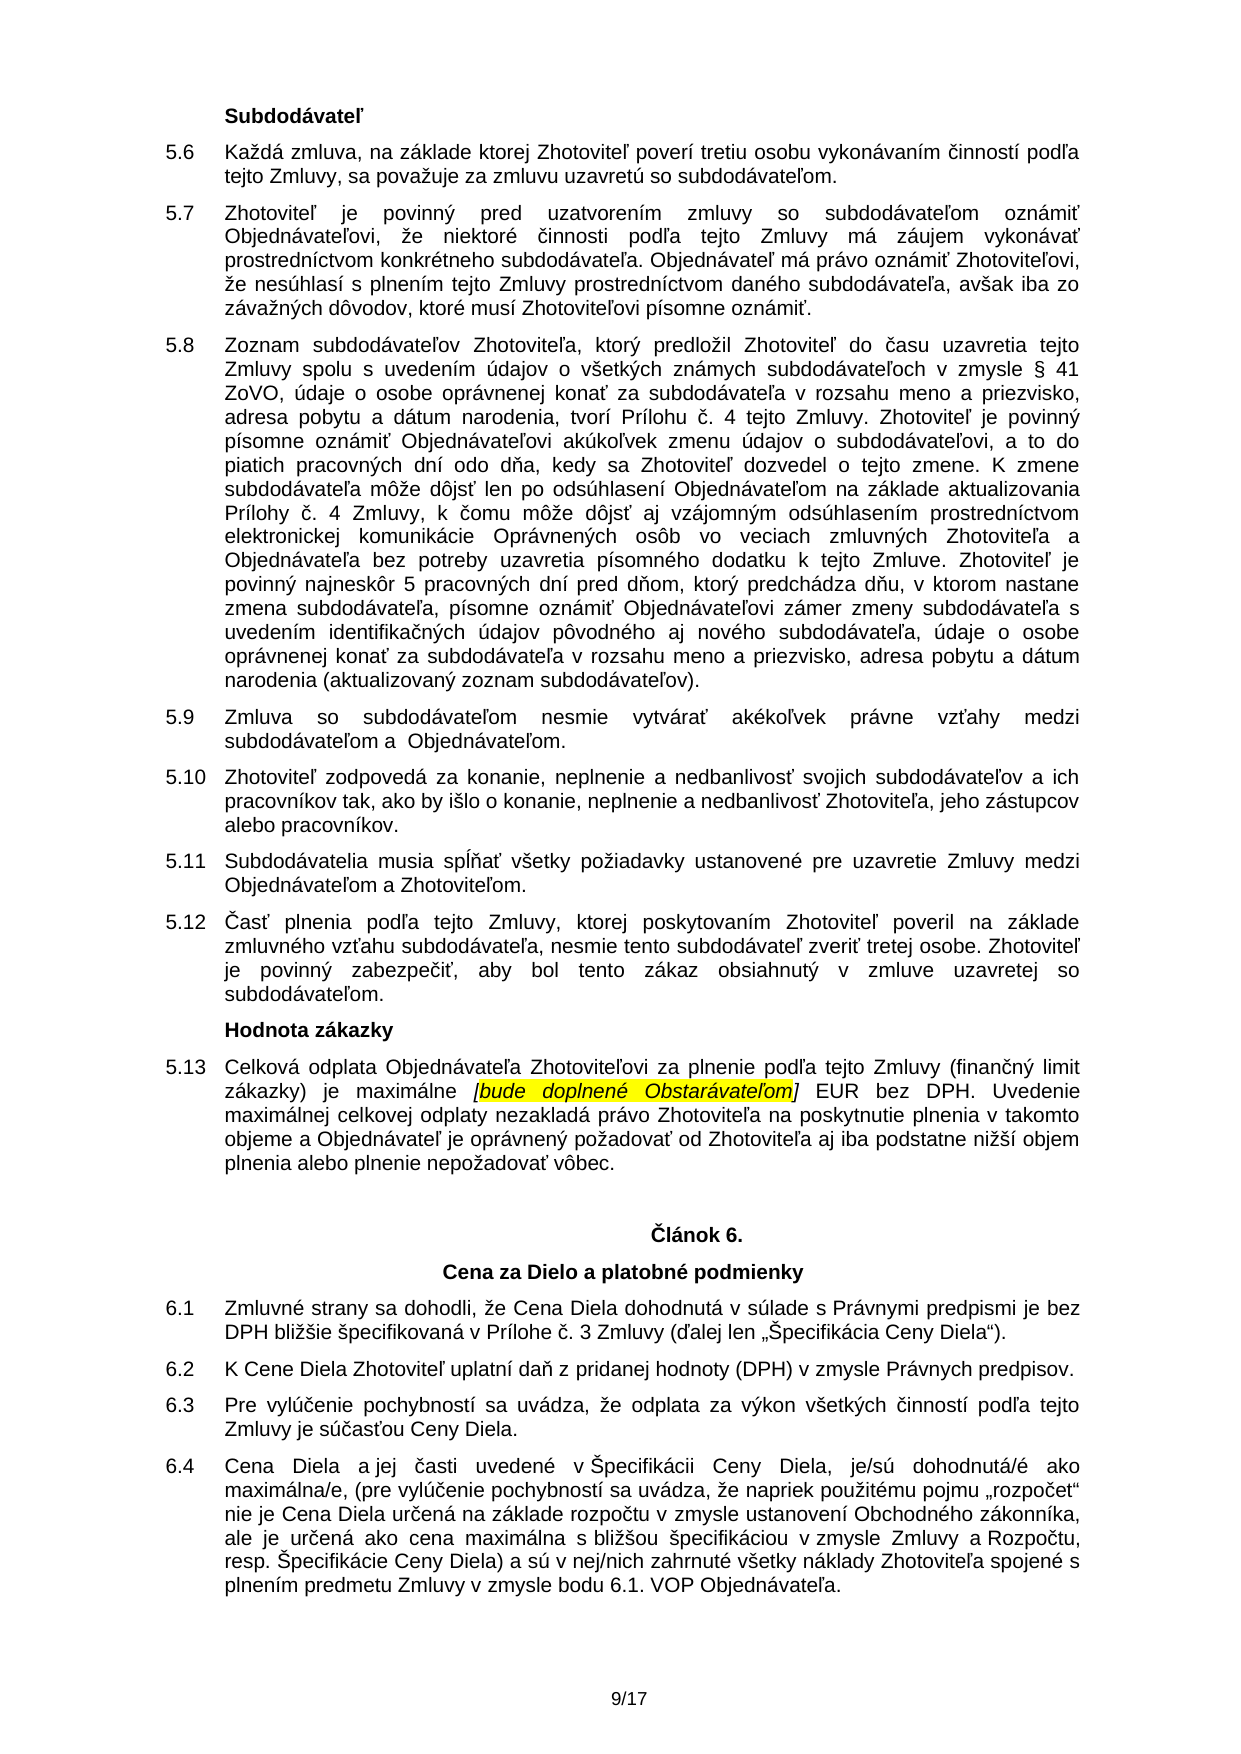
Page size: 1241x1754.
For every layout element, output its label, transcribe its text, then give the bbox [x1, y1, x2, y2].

text Subdodávateľ [224, 103, 1081, 127]
list Cena Diela a jej časti uvedené v Špecifikácii Ceny Diela, je/sú dohodnutá/é ako maximálna/e, (pre vylúčenie pochybností sa uvádza, že napriek použitému pojmu „rozpočet“ nie je Cena Diela určená na základe rozpočtu v zmysle ustanovení Obchodného zákonníka, ale je určená ako cena maximálna s bližšou špecifikáciou v zmysle Zmluvy a Rozpočtu, resp. Špecifikácie Ceny Diela) a sú v nej/nich zahrnuté všetky náklady Zhotoviteľa spojené s plnením predmetu Zmluvy v zmysle bodu 6.1. VOP Objednávateľa. [165, 1453, 1081, 1597]
list Zmluvné strany sa dohodli, že Cena Diela dohodnutá v súlade s Právnymi predpismi je bez DPH bližšie špecifikovaná v Prílohe č. 3 Zmluvy (ďalej len „Špecifikácia Ceny Diela“). [165, 1296, 1081, 1344]
list Zmluva so subdodávateľom nesmie vytvárať akékoľvek právne vzťahy medzi subdodávateľom a Objednávateľom. [165, 704, 1081, 752]
list Zoznam subdodávateľov Zhotoviteľa, ktorý predložil Zhotoviteľ do času uzavretia tejto Zmluvy spolu s uvedením údajov o všetkých známych subdodávateľoch v zmysle § 41 ZoVO, údaje o osobe oprávnenej konať za subdodávateľa v rozsahu meno a priezvisko, adresa pobytu a dátum narodenia, tvorí Prílohu č. 4 tejto Zmluvy. Zhotoviteľ je povinný písomne oznámiť Objednávateľovi akúkoľvek zmenu údajov o subdodávateľovi, a to do piatich pracovných dní odo dňa, kedy sa Zhotoviteľ dozvedel o tejto zmene. K zmene subdodávateľa môže dôjsť len po odsúhlasení Objednávateľom na základe aktualizovania Prílohy č. 4 Zmluvy, k čomu môže dôjsť aj vzájomným odsúhlasením prostredníctvom elektronickej komunikácie Oprávnených osôb vo veciach zmluvných Zhotoviteľa a Objednávateľa bez potreby uzavretia písomného dodatku k tejto Zmluve. Zhotoviteľ je povinný najneskôr 5 pracovných dní pred dňom, ktorý predchádza dňu, v ktorom nastane zmena subdodávateľa, písomne oznámiť Objednávateľovi zámer zmeny subdodávateľa s uvedením identifikačných údajov pôvodného aj nového subdodávateľa, údaje o osobe oprávnenej konať za subdodávateľa v rozsahu meno a priezvisko, adresa pobytu a dátum narodenia (aktualizovaný zoznam subdodávateľov). [165, 333, 1081, 692]
list Každá zmluva, na základe ktorej Zhotoviteľ poverí tretiu osobu vykonávaním činností podľa tejto Zmluvy, sa považuje za zmluvu uzavretú so subdodávateľom. [165, 140, 1081, 188]
list Pre vylúčenie pochybností sa uvádza, že odplata za výkon všetkých činností podľa tejto Zmluvy je súčasťou Ceny Diela. [165, 1393, 1081, 1441]
list Subdodávatelia musia spĺňať všetky požiadavky ustanovené pre uzavretie Zmluvy medzi Objednávateľom a Zhotoviteľom. [165, 849, 1081, 897]
list Celková odplata Objednávateľa Zhotoviteľovi za plnenie podľa tejto Zmluvy (finančný limit zákazky) je maximálne [bude doplnené Obstarávateľom] EUR bez DPH. Uvedenie maximálnej celkovej odplaty nezakladá právo Zhotoviteľa na poskytnutie plnenia v takomto objeme a Objednávateľ je oprávnený požadovať od Zhotoviteľa aj iba podstatne nižší objem plnenia alebo plnenie nepožadovať vôbec. [165, 1054, 1081, 1174]
list Zhotoviteľ je povinný pred uzatvorením zmluvy so subdodávateľom oznámiť Objednávateľovi, že niektoré činnosti podľa tejto Zmluvy má záujem vykonávať prostredníctvom konkrétneho subdodávateľa. Objednávateľ má právo oznámiť Zhotoviteľovi, že nesúhlasí s plnením tejto Zmluvy prostredníctvom daného subdodávateľa, avšak iba zo závažných dôvodov, ktoré musí Zhotoviteľovi písomne oznámiť. [165, 200, 1081, 320]
text Cena za Dielo a platobné podmienky [165, 1260, 1081, 1284]
list Zhotoviteľ zodpovedá za konanie, neplnenie a nedbanlivosť svojich subdodávateľov a ich pracovníkov tak, ako by išlo o konanie, neplnenie a nedbanlivosť Zhotoviteľa, jeho zástupcov alebo pracovníkov. [165, 765, 1081, 837]
list K Cene Diela Zhotoviteľ uplatní daň z pridanej hodnoty (DPH) v zmysle Právnych predpisov. [165, 1357, 1081, 1381]
text Hodnota zákazky [224, 1018, 1081, 1042]
list Časť plnenia podľa tejto Zmluvy, ktorej poskytovaním Zhotoviteľ poveril na základe zmluvného vzťahu subdodávateľa, nesmie tento subdodávateľ zveriť tretej osobe. Zhotoviteľ je povinný zabezpečiť, aby bol tento zákaz obsiahnutý v zmluve uzavretej so subdodávateľom. [165, 910, 1081, 1006]
